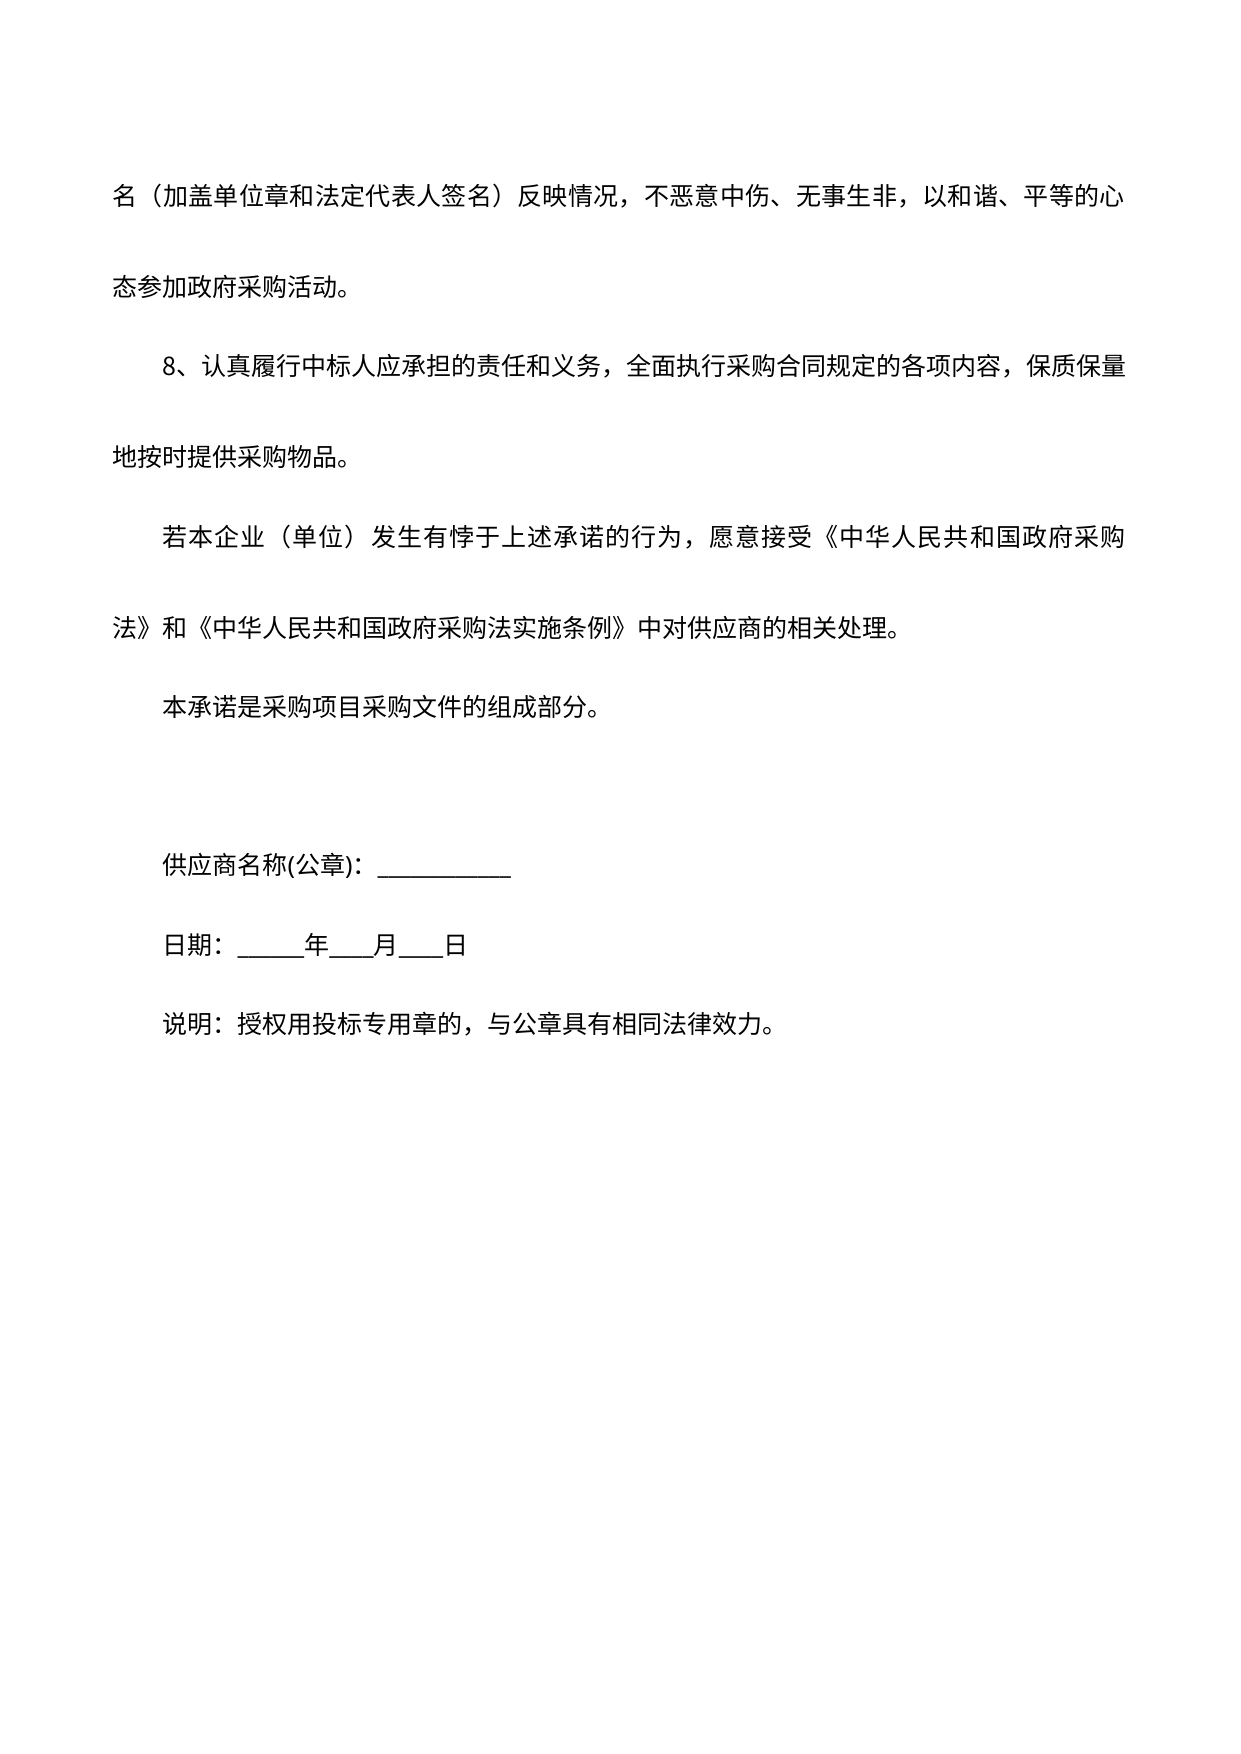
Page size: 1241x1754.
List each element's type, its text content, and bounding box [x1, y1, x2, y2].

text 本承诺是采购项目采购文件的组成部分。 [112, 673, 1128, 738]
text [112, 162, 1128, 318]
text 说明：授权用投标专用章的，与公章具有相同法律效力。 [112, 990, 1128, 1055]
text 若本企业（单位）发生有悖于上述承诺的行为，愿意接受《中华人民共和国政府采购法》和《中华人民共和国政府采购法实施条例》中对供应商的相关处理。 [112, 503, 1128, 659]
text 8、认真履行中标人应承担的责任和义务，全面执行采购合同规定的各项内容，保质保量地按时提供采购物品。 [112, 332, 1128, 488]
text 供应商名称(公章)：____________ [112, 831, 1128, 896]
text 日期：______年____月____日 [112, 911, 1128, 976]
